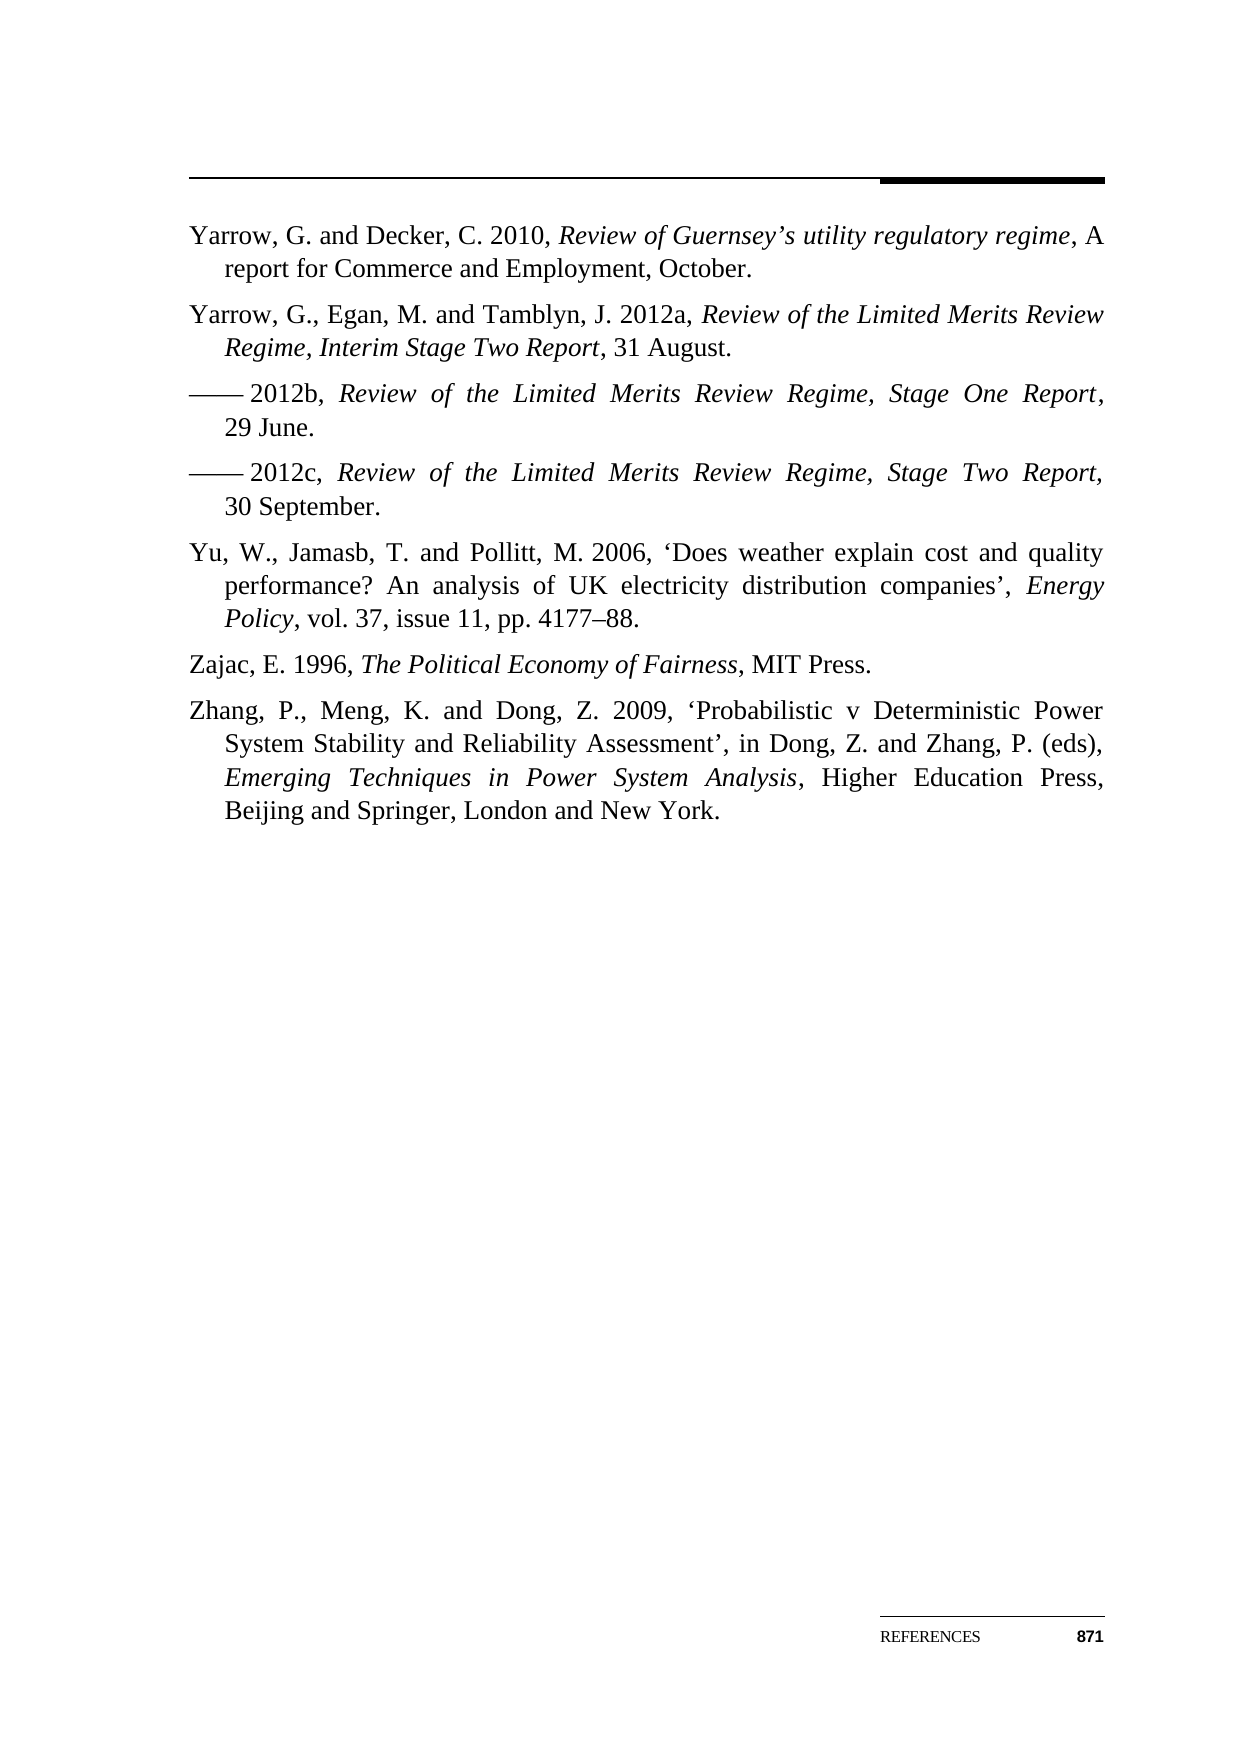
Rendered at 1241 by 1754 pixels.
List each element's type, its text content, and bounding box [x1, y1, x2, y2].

text Zajac, E. 1996, The Political Economy of Fairness, MIT Press. [189, 646, 1104, 679]
text Yarrow, G. and Decker, C. 2010, Review of Guernsey’s utility regulatory regime, A report for Commerce and Employment, October. [189, 217, 1104, 283]
text —— 2012b, Review of the Limited Merits Review Regime, Stage One Report, 29 June. [189, 375, 1104, 442]
text Zhang, P., Meng, K. and Dong, Z. 2009, ‘Probabilistic v Deterministic Power System Stability and Reliability Assessment’, in Dong, Z. and Zhang, P. (eds), Emerging Techniques in Power System Analysis, Higher Education Press, Beijing and Springer, London and New York. [189, 692, 1104, 825]
text Yu, W., Jamasb, T. and Pollitt, M. 2006, ‘Does weather explain cost and quality performance? An analysis of UK electricity distribution companies’, Energy Policy, vol. 37, issue 11, pp. 4177–88. [189, 533, 1104, 633]
text Yarrow, G., Egan, M. and Tamblyn, J. 2012a, Review of the Limited Merits Review Regime, Interim Stage Two Report, 31 August. [189, 296, 1104, 363]
text —— 2012c, Review of the Limited Merits Review Regime, Stage Two Report, 30 September. [189, 454, 1104, 521]
